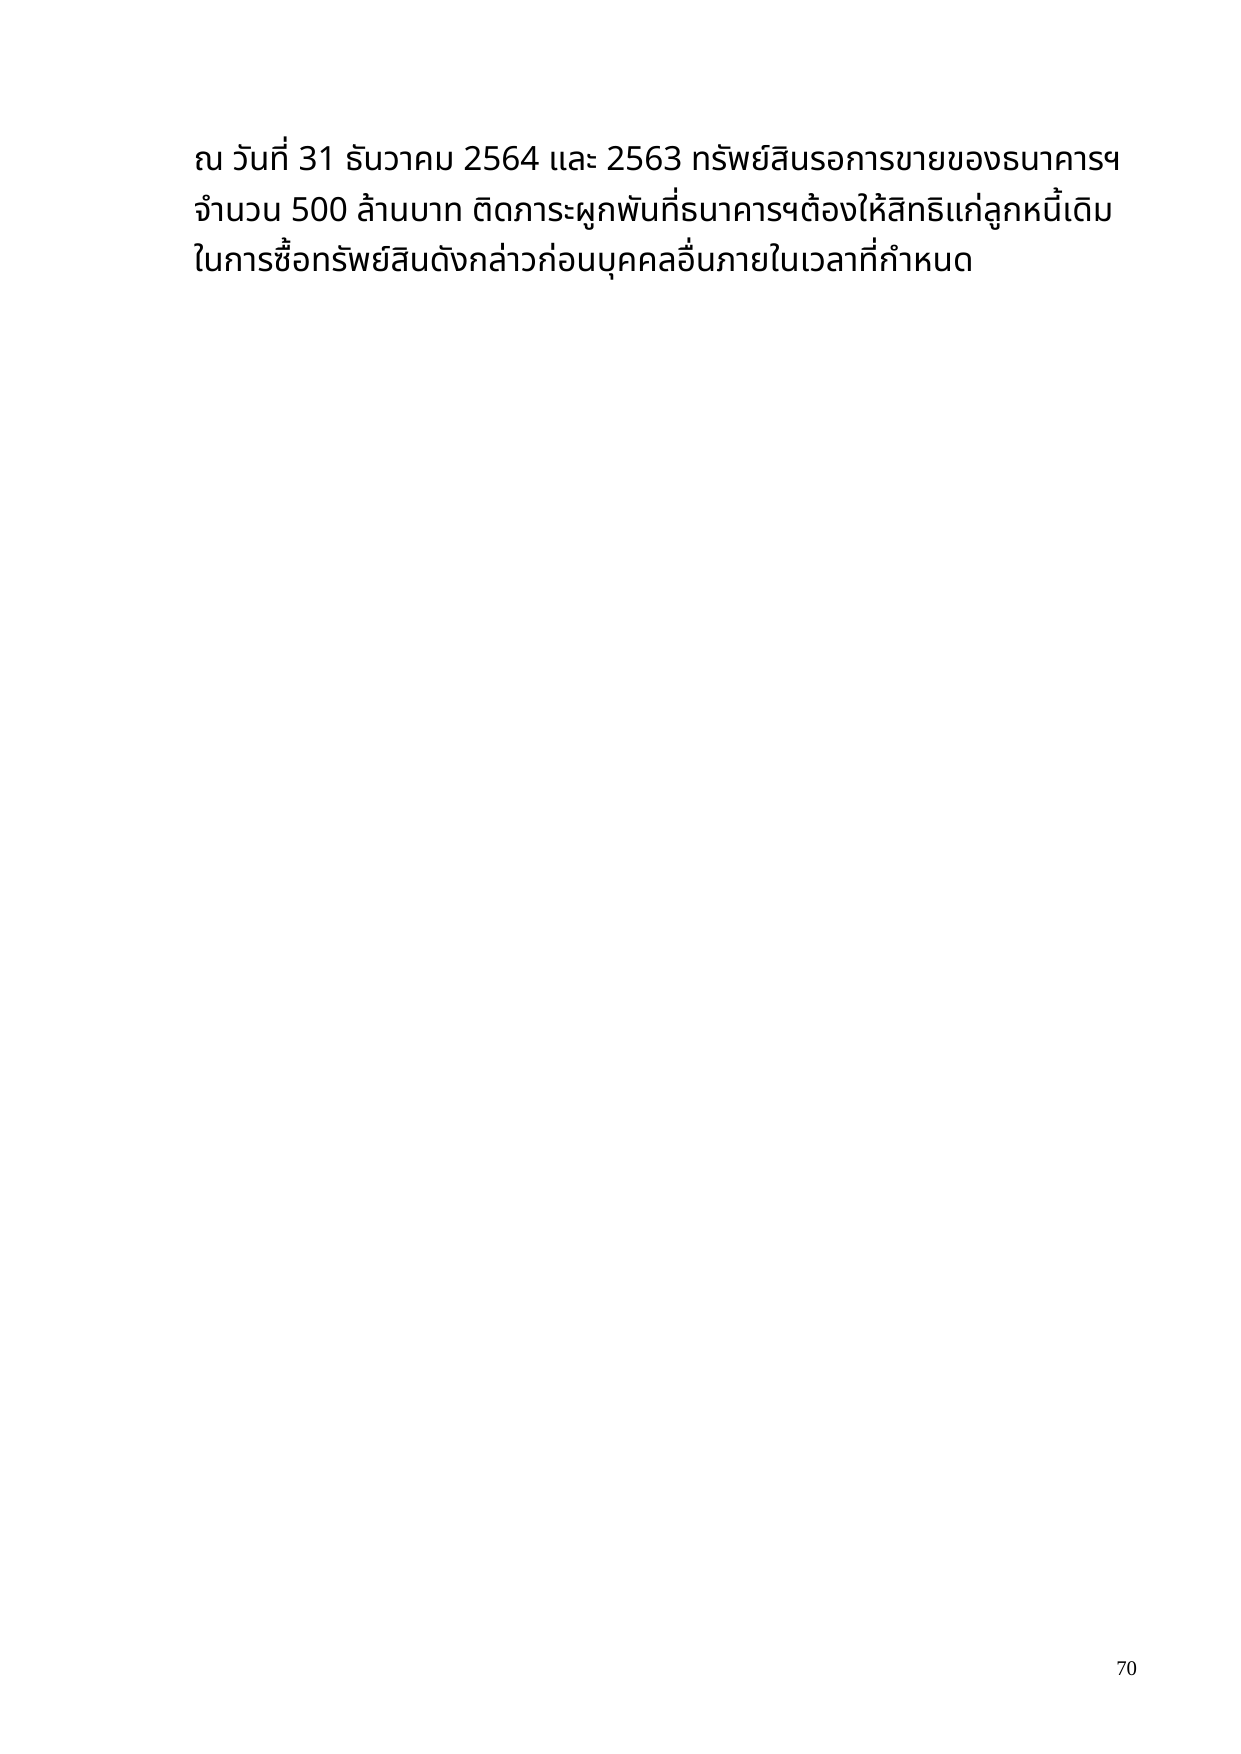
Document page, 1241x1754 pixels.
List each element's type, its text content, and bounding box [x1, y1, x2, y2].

text ณ วันที่ 31 ธันวาคม 2564 และ 2563 ทรัพย์สินรอการขายของธนาคารฯจำนวน 500 ล้านบาท ติดภาระผูกพันที่ธนาคารฯต้องให้สิทธิแก่ลูกหนี้เดิมในการซื้อทรัพย์สินดังกล่าวก่อนบุคคลอื่นภายในเวลาที่กำหนด [193, 135, 1137, 287]
